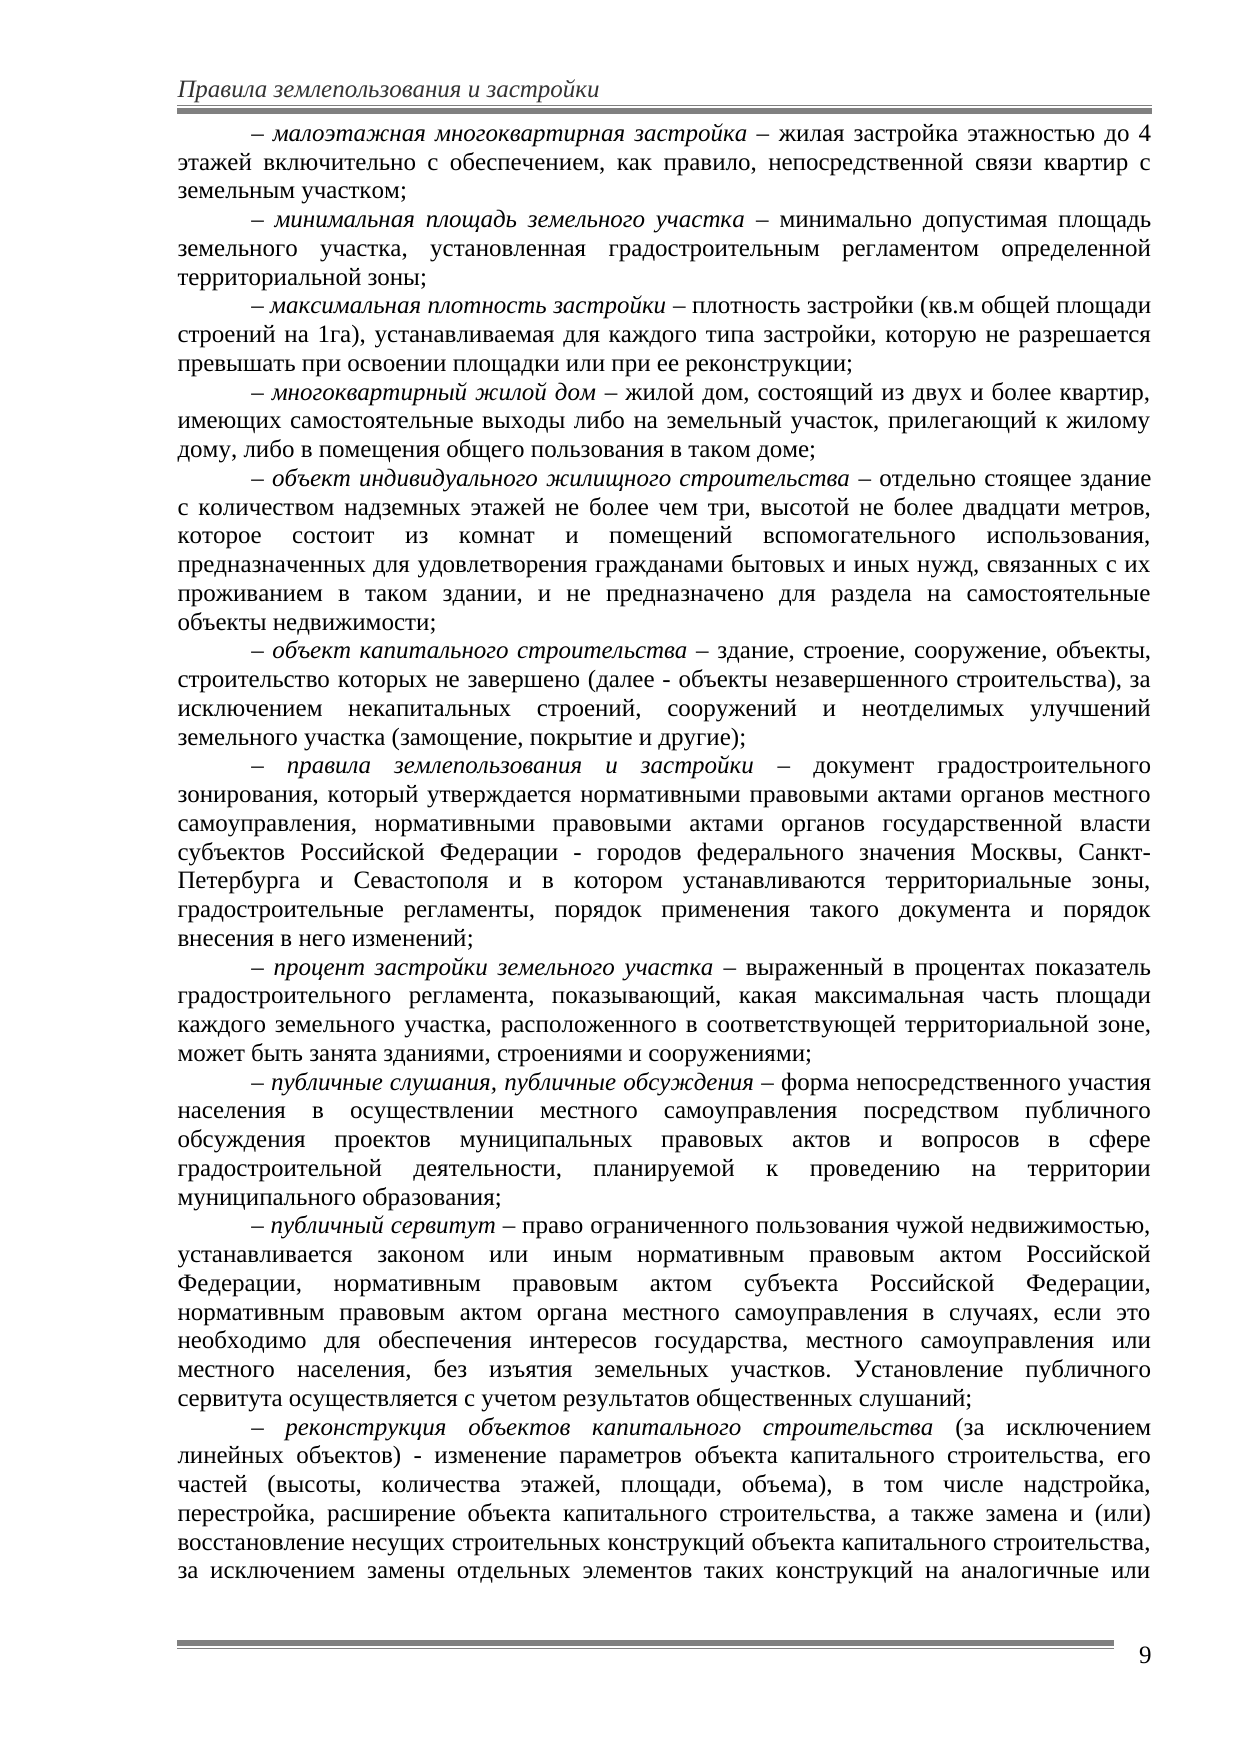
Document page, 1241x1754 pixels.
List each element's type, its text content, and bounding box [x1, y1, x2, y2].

text – малоэтажная многоквартирная застройка – жилая застройка этажностью до 4 этажей включительно с обеспечением, как правило, непосредственной связи квартир с земельным участком; [177, 118, 1152, 204]
text – минимальная площадь земельного участка – минимально допустимая площадь земельного участка, установленная градостроительным регламентом определенной территориальной зоны; [177, 204, 1152, 291]
text – многоквартирный жилой дом – жилой дом, состоящий из двух и более квартир, имеющих самостоятельные выходы либо на земельный участок, прилегающий к жилому дому, либо в помещения общего пользования в таком доме; [177, 377, 1152, 463]
text – правила землепользования и застройки – документ градостроительного зонирования, который утверждается нормативными правовыми актами органов местного самоуправления, нормативными правовыми актами органов государственной власти субъектов Российской Федерации - городов федерального значения Москвы, Санкт-Петербурга и Севастополя и в котором устанавливаются территориальные зоны, градостроительные регламенты, порядок применения такого документа и порядок внесения в него изменений; [177, 751, 1152, 952]
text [177, 1412, 1152, 1584]
text – публичный сервитут – право ограниченного пользования чужой недвижимостью, устанавливается законом или иным нормативным правовым актом Российской Федерации, нормативным правовым актом субъекта Российской Федерации, нормативным правовым актом органа местного самоуправления в случаях, если это необходимо для обеспечения интересов государства, местного самоуправления или местного населения, без изъятия земельных участков. Установление публичного сервитута осуществляется с учетом результатов общественных слушаний; [177, 1211, 1152, 1412]
text – публичные слушания, публичные обсуждения – форма непосредственного участия населения в осуществлении местного самоуправления посредством публичного обсуждения проектов муниципальных правовых актов и вопросов в сфере градостроительной деятельности, планируемой к проведению на территории муниципального образования; [177, 1067, 1152, 1211]
text – объект индивидуального жилищного строительства – отдельно стоящее здание с количеством надземных этажей не более чем три, высотой не более двадцати метров, которое состоит из комнат и помещений вспомогательного использования, предназначенных для удовлетворения гражданами бытовых и иных нужд, связанных с их проживанием в таком здании, и не предназначено для раздела на самостоятельные объекты недвижимости; [177, 463, 1152, 636]
text – процент застройки земельного участка – выраженный в процентах показатель градостроительного регламента, показывающий, какая максимальная часть площади каждого земельного участка, расположенного в соответствующей территориальной зоне, может быть занята зданиями, строениями и сооружениями; [177, 952, 1152, 1067]
text – объект капитального строительства – здание, строение, сооружение, объекты, строительство которых не завершено (далее - объекты незавершенного строительства), за исключением некапитальных строений, сооружений и неотделимых улучшений земельного участка (замощение, покрытие и другие); [177, 636, 1152, 751]
text – максимальная плотность застройки – плотность застройки (кв.м общей площади строений на 1га), устанавливаемая для каждого типа застройки, которую не разрешается превышать при освоении площадки или при ее реконструкции; [177, 291, 1152, 377]
